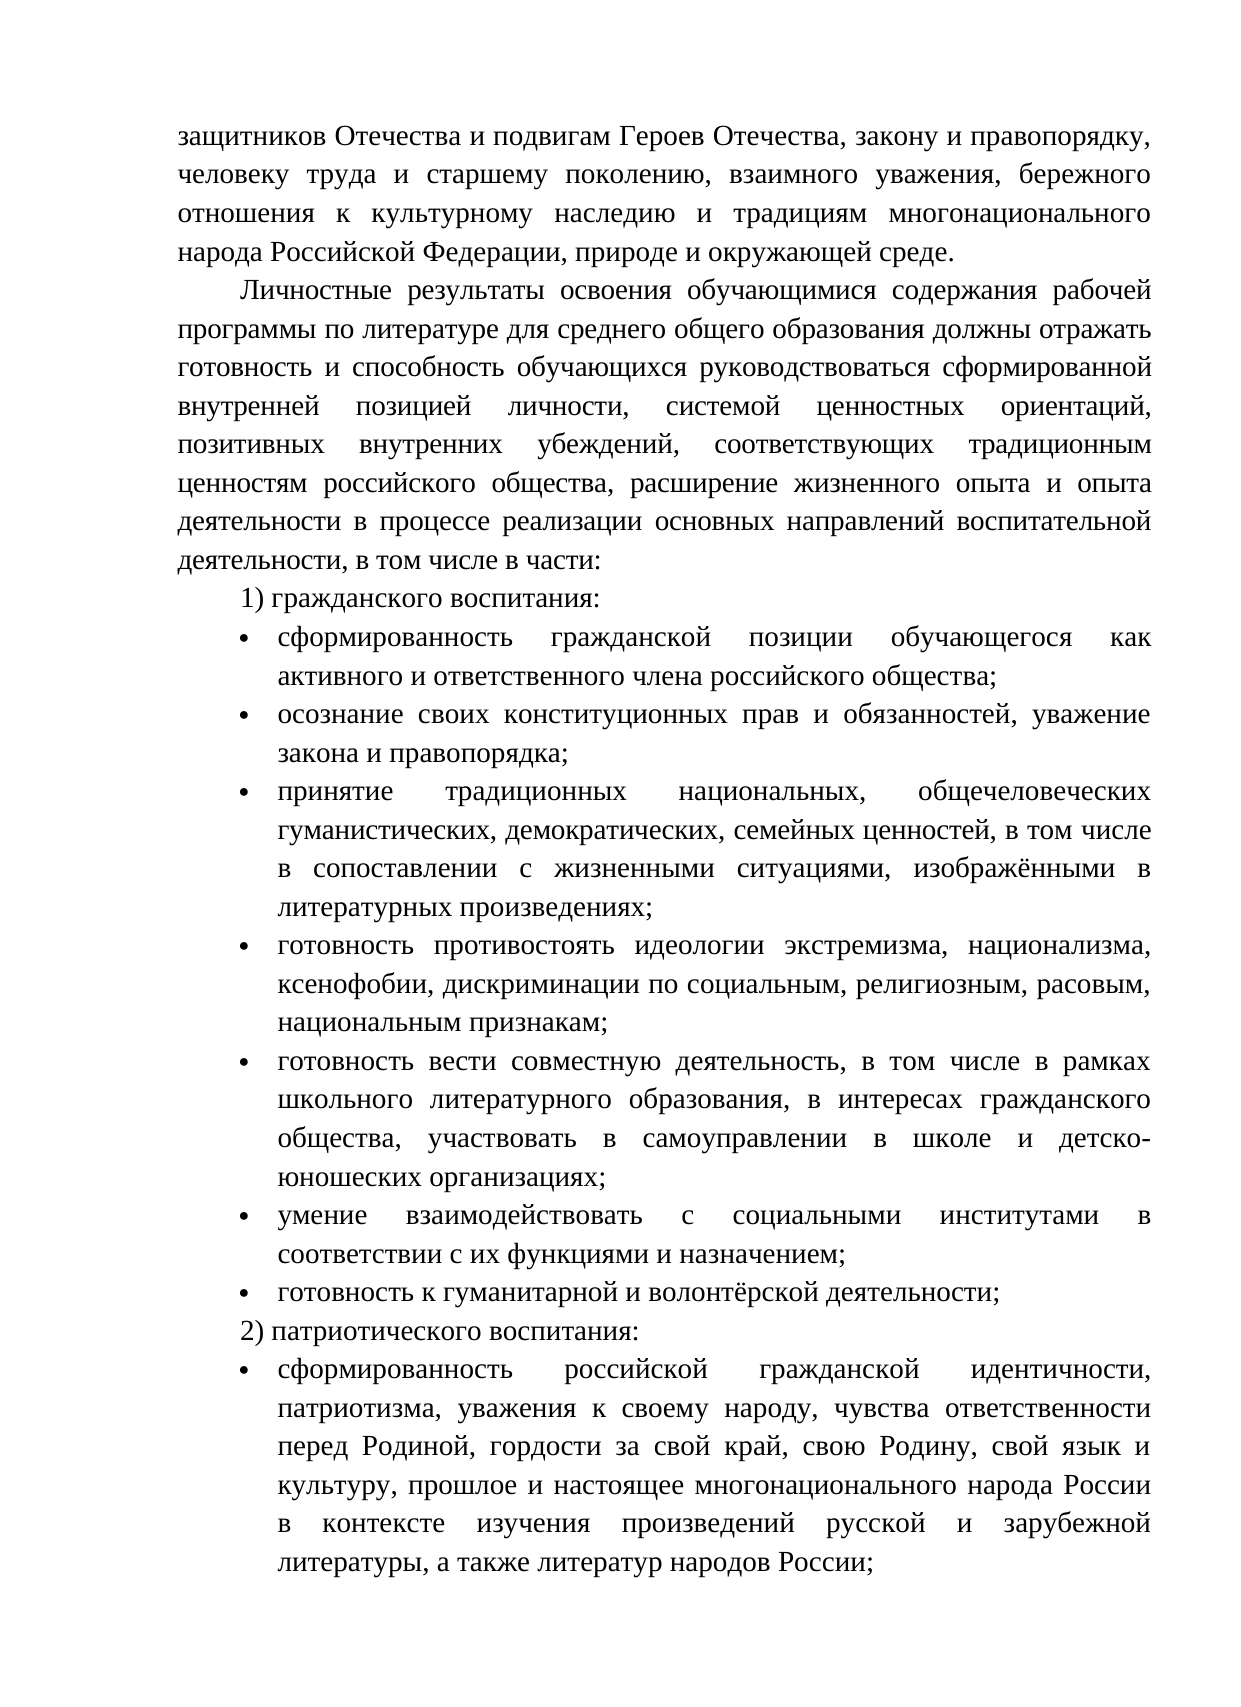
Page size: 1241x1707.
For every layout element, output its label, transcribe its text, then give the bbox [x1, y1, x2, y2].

list умение взаимодействовать с социальными институтами в соответствии с их функциями и назначением; [240, 1197, 1152, 1269]
text 1) гражданского воспитания: [177, 581, 1152, 614]
text Личностные результаты освоения обучающимися содержания рабочей программы по литературе для среднего общего образования должны отражать готовность и способность обучающихся руководствоваться сформированной внутренней позицией личности, системой ценностных ориентаций, позитивных внутренних убеждений, соответствующих традиционным ценностям российского общества, расширение жизненного опыта и опыта деятельности в процессе реализации основных направлений воспитательной деятельности, в том числе в части: [177, 272, 1152, 576]
list готовность к гуманитарной и волонтёрской деятельности; [240, 1274, 1152, 1308]
text 2) патриотического воспитания: [177, 1313, 1152, 1346]
list осознание своих конституционных прав и обязанностей, уважение закона и правопорядка; [240, 696, 1152, 768]
list сформированность российской гражданской идентичности, патриотизма, уважения к своему народу, чувства ответственности перед Родиной, гордости за свой край, свою Родину, свой язык и культуру, прошлое и настоящее многонационального народа России в контексте изучения произведений русской и зарубежной литературы, а также литератур народов России; [240, 1351, 1152, 1578]
list готовность противостоять идеологии экстремизма, национализма, ксенофобии, дискриминации по социальным, религиозным, расовым, национальным признакам; [240, 927, 1152, 1038]
list готовность вести совместную деятельность, в том числе в рамках школьного литературного образования, в интересах гражданского общества, участвовать в самоуправлении в школе и детско-юношеских организациях; [240, 1043, 1152, 1192]
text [177, 118, 1152, 267]
list принятие традиционных национальных, общечеловеческих гуманистических, демократических, семейных ценностей, в том числе в сопоставлении с жизненными ситуациями, изображёнными в литературных произведениях; [240, 773, 1152, 922]
list сформированность гражданской позиции обучающегося как активного и ответственного члена российского общества; [240, 619, 1152, 691]
